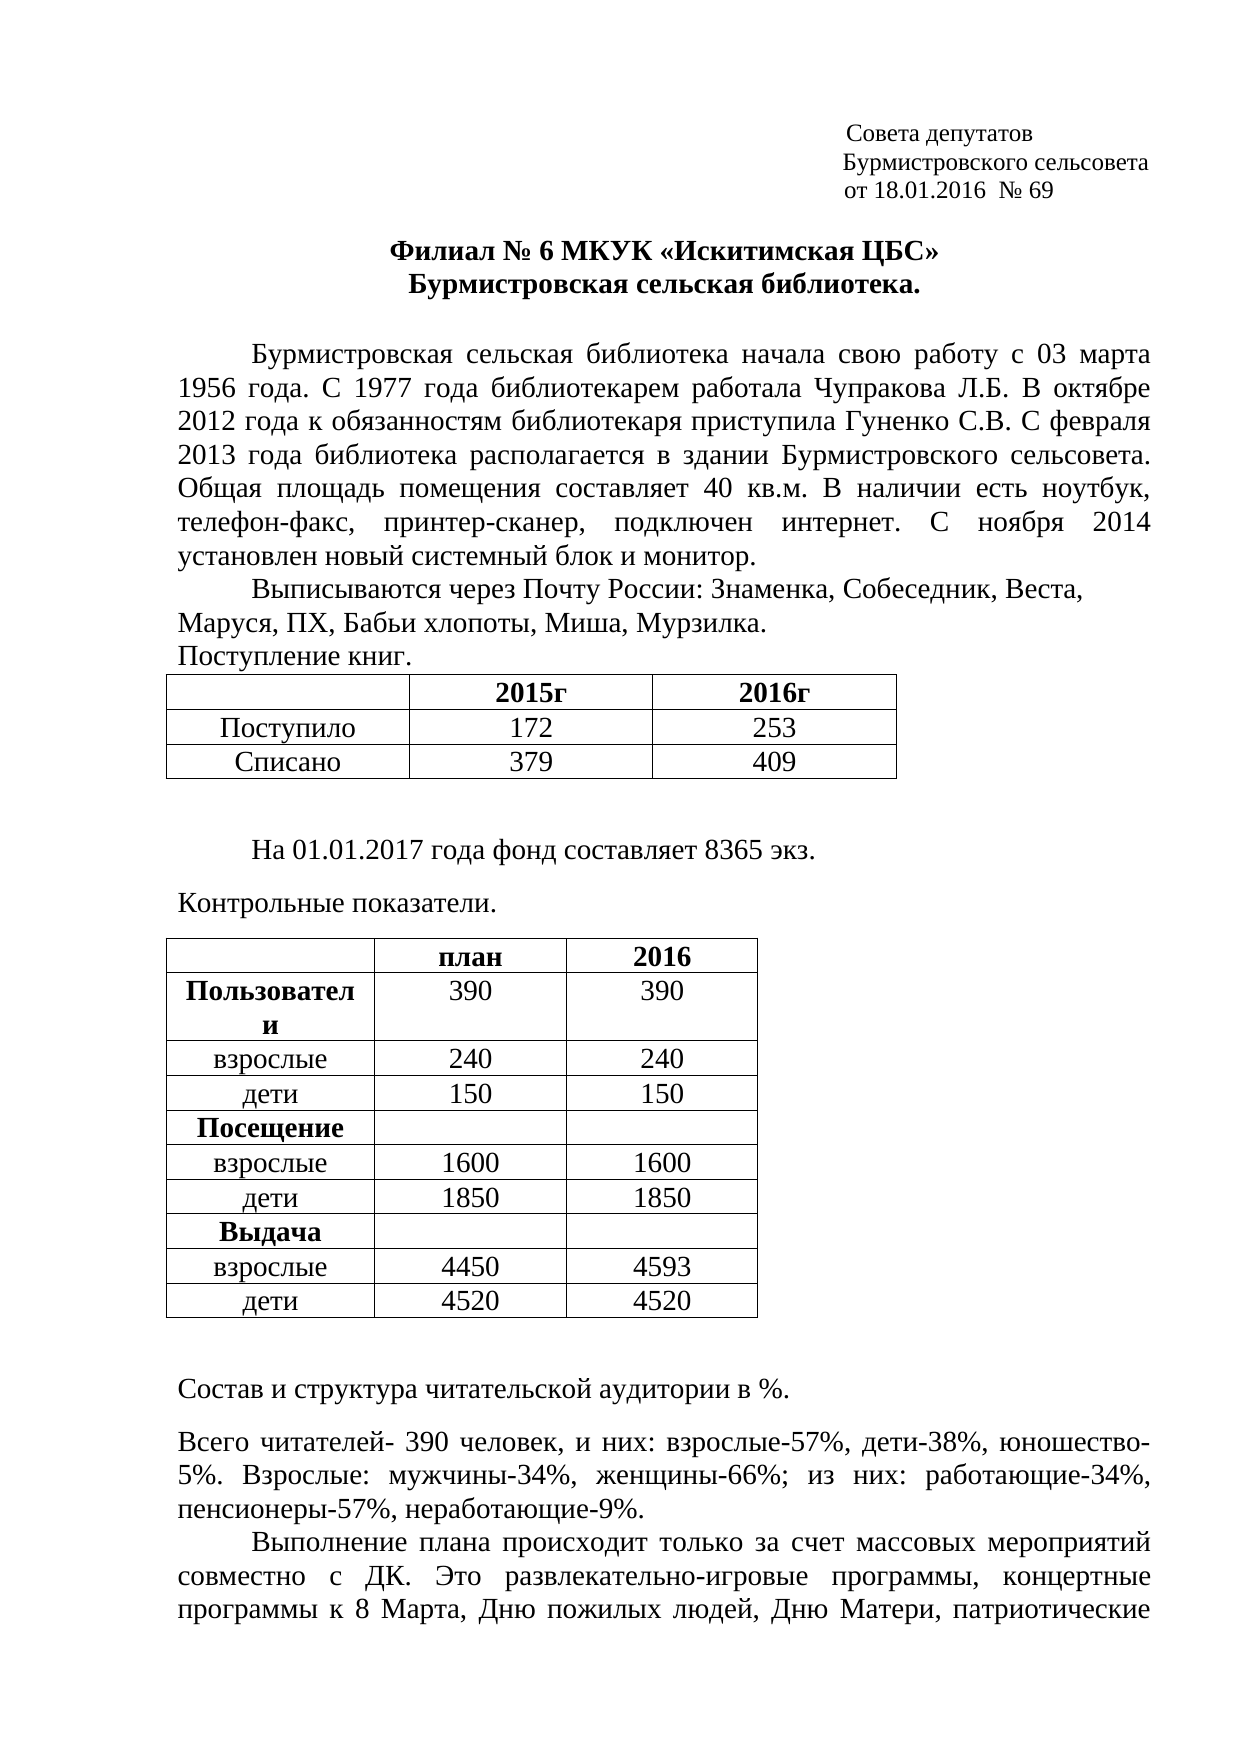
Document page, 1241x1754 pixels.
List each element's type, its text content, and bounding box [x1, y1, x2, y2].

text Контрольные показатели. [177, 885, 1152, 918]
text от 18.01.2016 № 69 [177, 176, 1152, 204]
table_header [167, 939, 374, 972]
table_cell взрослые [167, 1145, 374, 1179]
table_cell [567, 1111, 757, 1144]
table_header [167, 675, 409, 709]
table_cell [375, 1214, 566, 1248]
table_header план [375, 939, 566, 972]
table_header 2015г [410, 675, 652, 709]
table_cell 240 [567, 1041, 757, 1075]
table_cell взрослые [167, 1249, 374, 1282]
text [177, 1524, 1152, 1625]
table_cell 4450 [375, 1249, 566, 1282]
table_header 2016г [653, 675, 896, 709]
table_cell дети [167, 1284, 374, 1317]
text Бурмистровская сельская библиотека. [177, 267, 1152, 300]
table_cell [567, 1214, 757, 1248]
table_cell 409 [653, 745, 896, 778]
text Поступление книг. [177, 638, 1152, 672]
table_cell 1600 [567, 1145, 757, 1179]
table_cell 379 [410, 745, 652, 778]
text Бурмистровского сельсовета [177, 147, 1152, 176]
table_cell дети [167, 1076, 374, 1109]
table_cell Выдача [167, 1214, 374, 1248]
table_cell 390 [567, 973, 757, 1040]
table_cell Поступило [167, 710, 409, 743]
table_cell 150 [375, 1076, 566, 1109]
text Всего читателей- 390 человек, и них: взрослые-57%, дети-38%, юношество-5%. Взрослые: мужчины-34%, женщины-66%; из них: работающие-34%, пенсионеры-57%, неработающие-9%. [177, 1424, 1152, 1524]
table_cell 1850 [567, 1180, 757, 1213]
table_cell 172 [410, 710, 652, 743]
table_cell Посещение [167, 1111, 374, 1144]
text Состав и структура читательской аудитории в %. [177, 1371, 1152, 1404]
table_cell 390 [375, 973, 566, 1040]
table_cell Пользователи [167, 973, 374, 1040]
text Филиал № 6 МКУК «Искитимская ЦБС» [177, 233, 1152, 267]
table_cell 150 [567, 1076, 757, 1109]
table_cell 1600 [375, 1145, 566, 1179]
table_header 2016 [567, 939, 757, 972]
text Выписываются через Почту России: Знаменка, Собеседник, Веста, Маруся, ПХ, Бабьи хлопоты, Миша, Мурзилка. [177, 571, 1152, 638]
table_cell [375, 1111, 566, 1144]
table_cell 240 [375, 1041, 566, 1075]
text Совета депутатов [177, 118, 1152, 147]
text Бурмистровская сельская библиотека начала свою работу с 03 марта 1956 года. С 1977 года библиотекарем работала Чупракова Л.Б. В октябре 2012 года к обязанностям библиотекаря приступила Гуненко С.В. С февраля 2013 года библиотека располагается в здании Бурмистровского сельсовета. Общая площадь помещения составляет 40 кв.м. В наличии есть ноутбук, телефон-факс, принтер-сканер, подключен интернет. С ноября 2014 установлен новый системный блок и монитор. [177, 336, 1152, 571]
table_cell взрослые [167, 1041, 374, 1075]
table_cell 1850 [375, 1180, 566, 1213]
table_cell 4593 [567, 1249, 757, 1282]
table_cell Списано [167, 745, 409, 778]
table_cell дети [167, 1180, 374, 1213]
text На 01.01.2017 года фонд составляет 8365 экз. [177, 832, 1152, 866]
table_cell 253 [653, 710, 896, 743]
table_cell 4520 [567, 1284, 757, 1317]
table_cell 4520 [375, 1284, 566, 1317]
